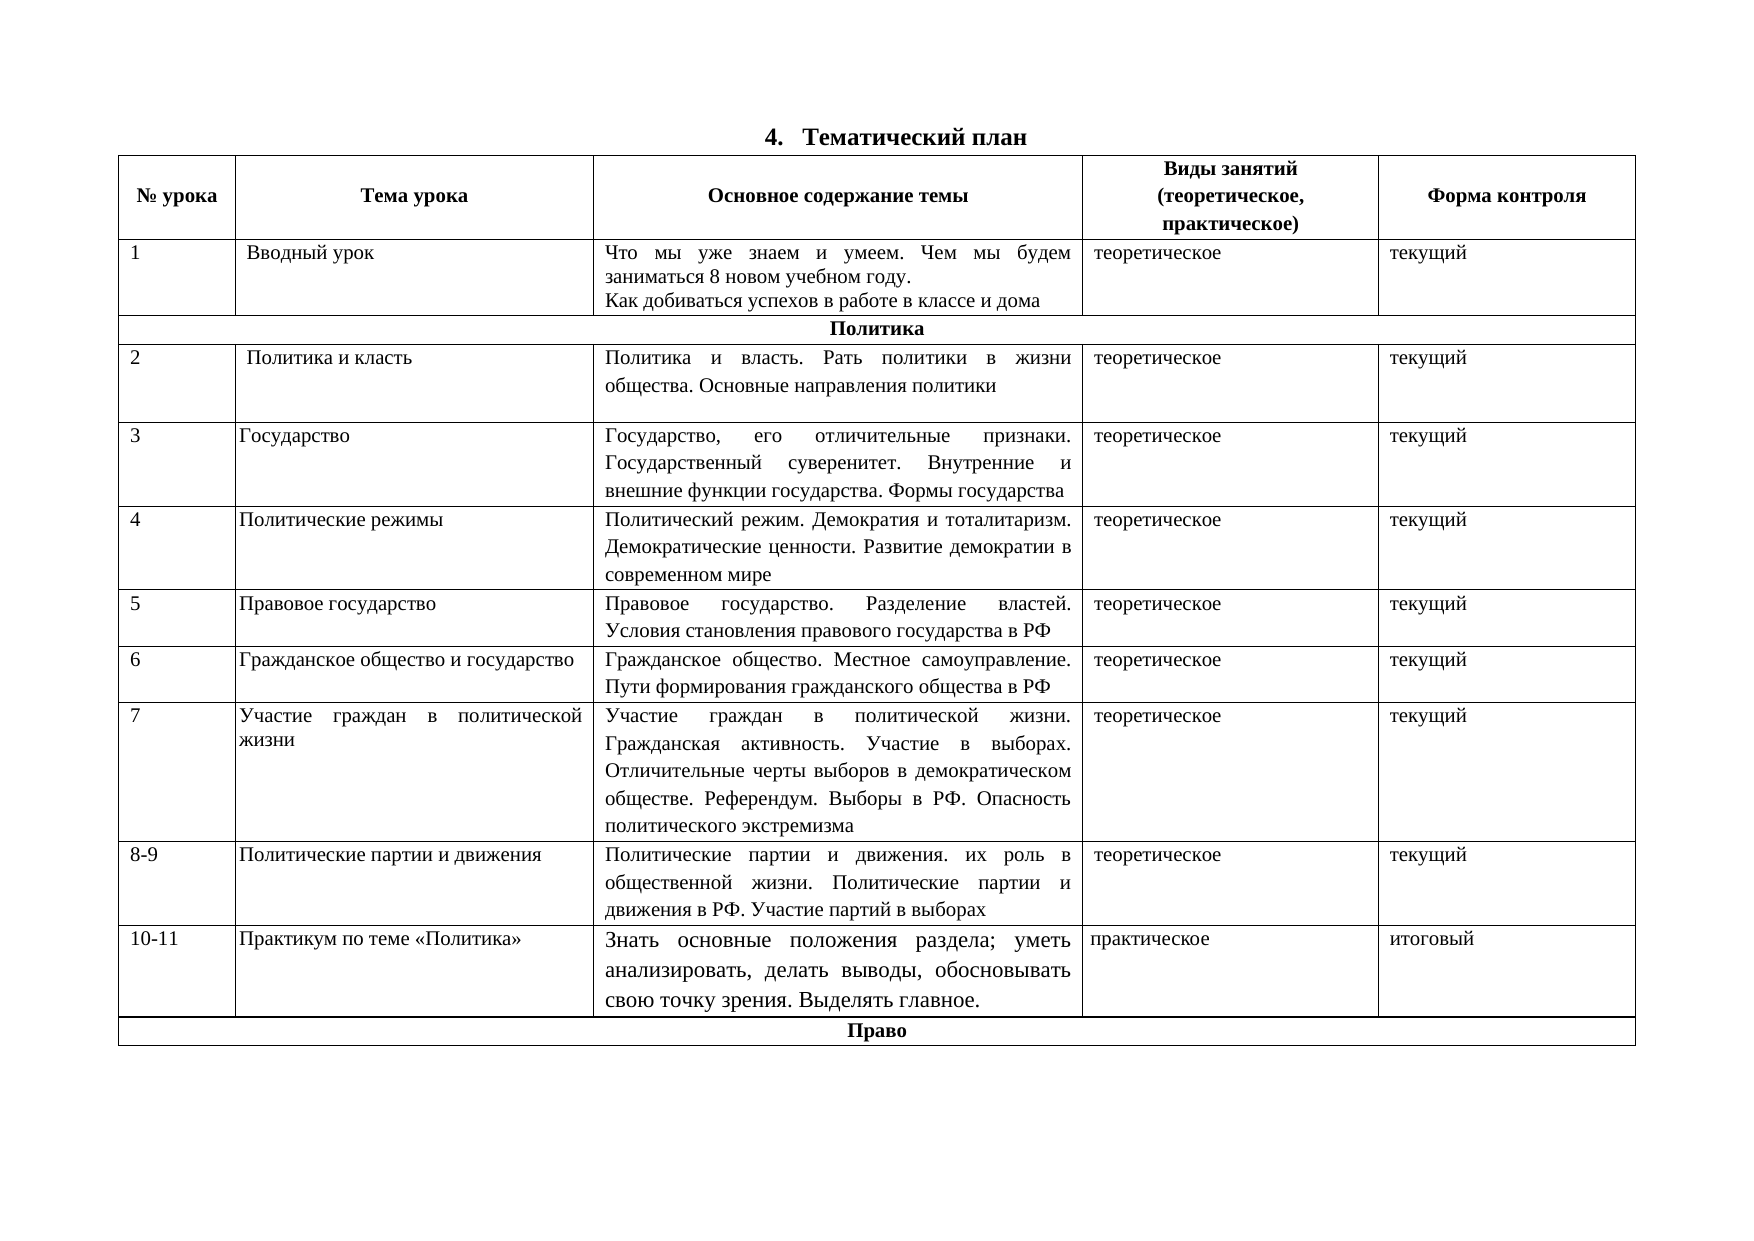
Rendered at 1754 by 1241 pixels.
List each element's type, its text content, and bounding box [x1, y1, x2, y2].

table_cell Право [119, 1018, 1635, 1045]
table_cell Политика и класть [236, 345, 593, 422]
table_cell теоретическое [1083, 423, 1378, 506]
table_cell Что мы уже знаем и умеем. Чем мы будем заниматься 8 новом учебном году. Как добиваться успехов в работе в классе и дома [594, 240, 1082, 315]
table_header Виды занятий (теоретическое, практическое) [1083, 156, 1378, 238]
table_cell 7 [119, 703, 235, 841]
table_cell Политика [119, 316, 1635, 344]
table_cell 3 [119, 423, 235, 506]
table_cell текущий [1379, 507, 1635, 589]
table_cell Государство [236, 423, 593, 506]
table_cell текущий [1379, 842, 1635, 925]
table_cell теоретическое [1083, 647, 1378, 702]
table_cell теоретическое [1083, 842, 1378, 925]
table_cell теоретическое [1083, 240, 1378, 315]
table_cell Гражданское общество и государство [236, 647, 593, 702]
table_cell Политические партии и движения. их роль в общественной жизни. Политические партии и движения в РФ. Участие партий в выборах [594, 842, 1082, 925]
table_cell теоретическое [1083, 345, 1378, 422]
table_cell 2 [119, 345, 235, 422]
table_cell теоретическое [1083, 590, 1378, 646]
table_cell Правовое государство [236, 590, 593, 646]
table_cell Политический режим. Демократия и тоталитаризм. Демократические ценности. Развитие демократии в современном мире [594, 507, 1082, 589]
table_header Форма контроля [1379, 156, 1635, 238]
table_cell практическое [1083, 926, 1378, 1016]
table_cell Практикум по теме «Политика» [236, 926, 593, 1016]
table_cell текущий [1379, 647, 1635, 702]
table_cell Вводный урок [236, 240, 593, 315]
table_header № урока [119, 156, 235, 238]
table_cell 1 [119, 240, 235, 315]
table_cell Государство, его отличительные признаки. Государственный суверенитет. Внутренние и внешние функции государства. Формы государства [594, 423, 1082, 506]
table_cell текущий [1379, 345, 1635, 422]
list Тематический план [156, 122, 1636, 150]
table_cell итоговый [1379, 926, 1635, 1016]
table_header Основное содержание темы [594, 156, 1082, 238]
table_cell Гражданское общество. Местное самоуправление. Пути формирования гражданского общества в РФ [594, 647, 1082, 702]
table_cell Участие граждан в политической жизни [236, 703, 593, 841]
table_cell текущий [1379, 590, 1635, 646]
table_cell Политические партии и движения [236, 842, 593, 925]
table_cell 6 [119, 647, 235, 702]
table_cell текущий [1379, 703, 1635, 841]
table_header Тема урока [236, 156, 593, 238]
table_cell 8-9 [119, 842, 235, 925]
table_cell теоретическое [1083, 703, 1378, 841]
table_cell текущий [1379, 240, 1635, 315]
table_cell Политика и власть. Рать политики в жизни общества. Основные направления политики [594, 345, 1082, 422]
table_cell Правовое государство. Разделение властей. Условия становления правового государства в РФ [594, 590, 1082, 646]
table_cell Участие граждан в политической жизни. Гражданская активность. Участие в выборах. Отличительные черты выборов в демократическом обществе. Референдум. Выборы в РФ. Опасность политического экстремизма [594, 703, 1082, 841]
table_cell Политические режимы [236, 507, 593, 589]
table_cell 10-11 [119, 926, 235, 1016]
table_cell текущий [1379, 423, 1635, 506]
table_cell Знать основные положения раздела; уметь анализировать, делать выводы, обосновывать свою точку зрения. Выделять главное. [594, 926, 1082, 1016]
table_cell теоретическое [1083, 507, 1378, 589]
table_cell 5 [119, 590, 235, 646]
table_cell 4 [119, 507, 235, 589]
